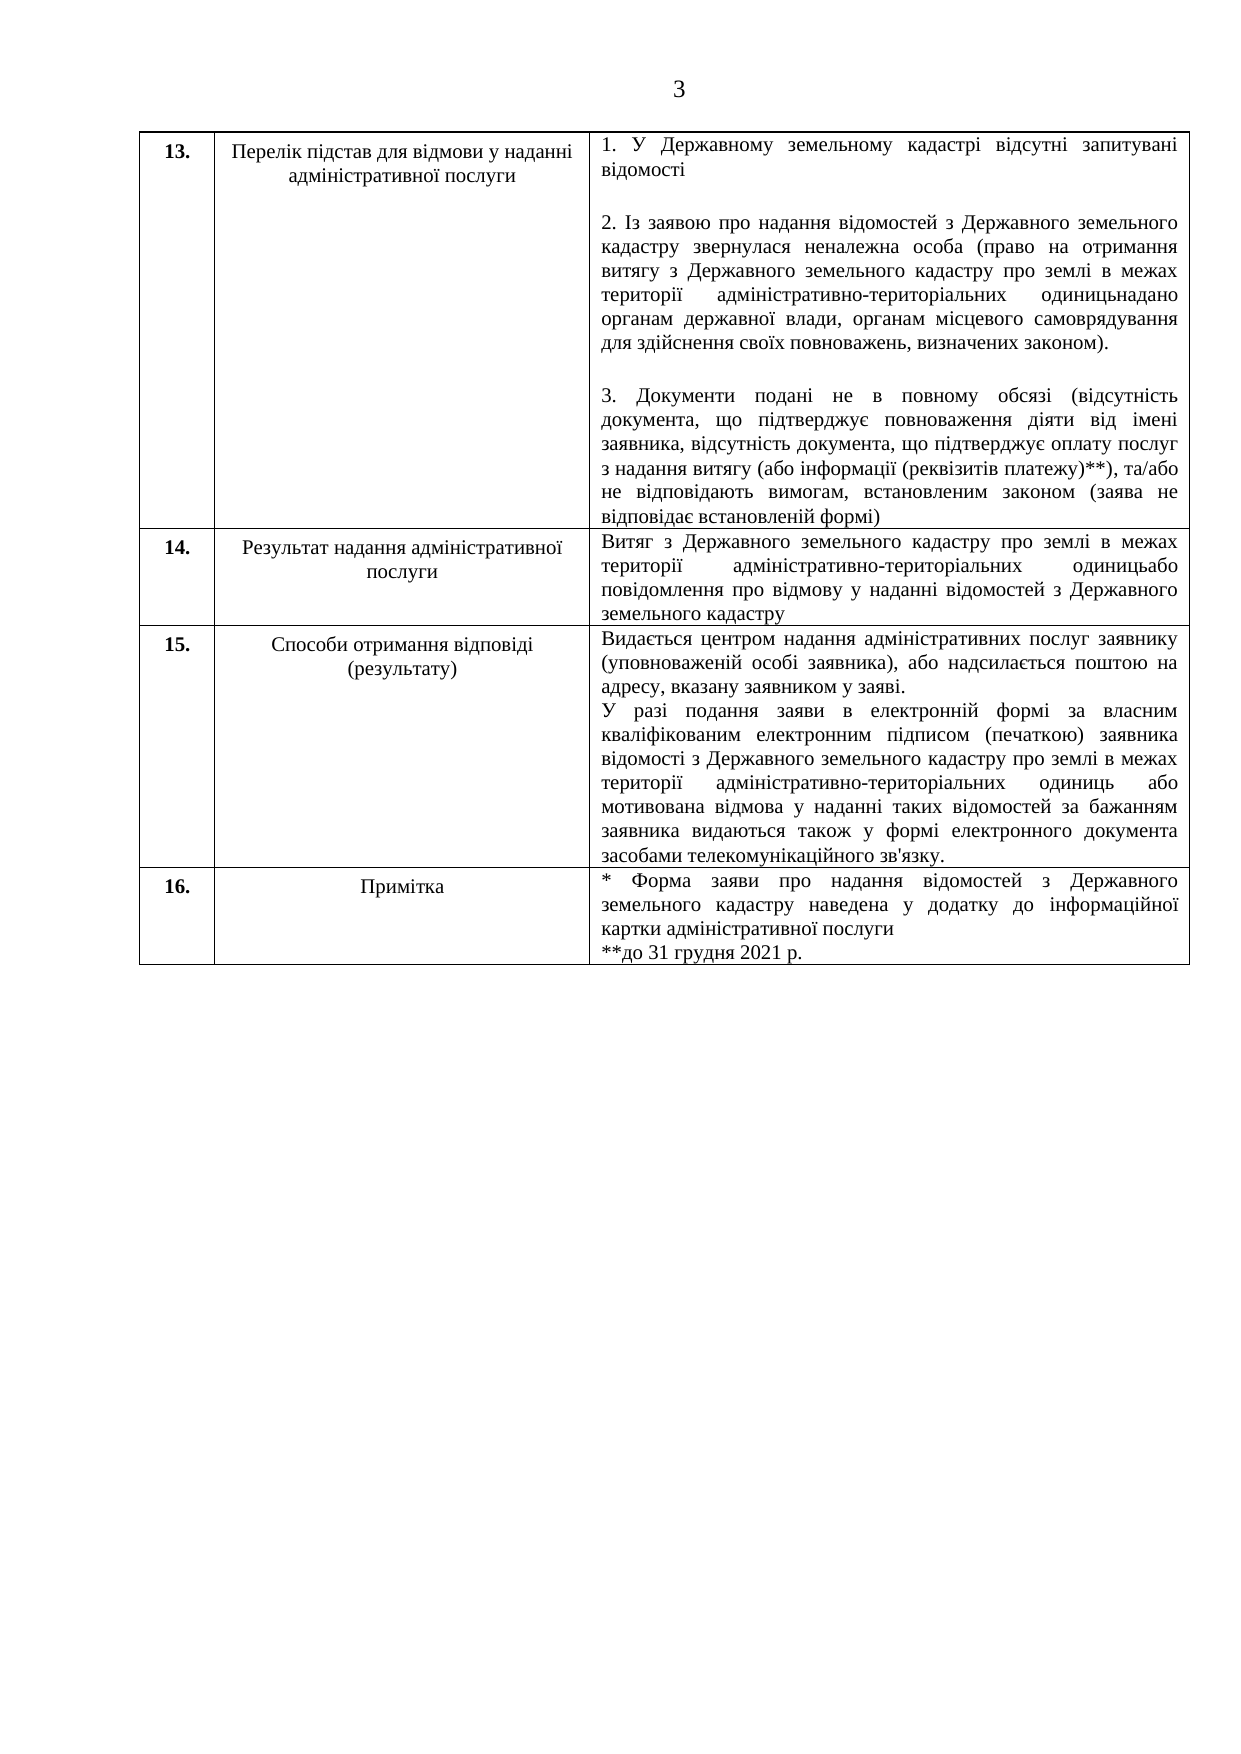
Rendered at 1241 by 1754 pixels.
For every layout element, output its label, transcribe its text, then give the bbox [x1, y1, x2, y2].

table_cell 15. [140, 626, 214, 867]
table_cell Способи отримання відповіді (результату) [215, 626, 589, 867]
table_cell Результат надання адміністративної послуги [215, 529, 589, 625]
table_cell 16. [140, 868, 214, 964]
table_cell Видається центром надання адміністративних послуг заявнику (уповноваженій особі заявника), або надсилається поштою на адресу, вказану заявником у заяві. У разі подання заяви в електронній формі за власним кваліфікованим електронним підписом (печаткою) заявника відомості з Державного земельного кадастру про землі в межах території адміністративно-територіальних одиниць або мотивована відмова у наданні таких відомостей за бажанням заявника видаються також у формі електронного документа засобами телекомунікаційного зв'язку. [590, 626, 1189, 867]
table_cell Примітка [215, 868, 589, 964]
table_cell 14. [140, 529, 214, 625]
table_cell 13. [140, 133, 214, 528]
table_cell 1. У Державному земельному кадастрі відсутні запитувані відомості 2. Із заявою про надання відомостей з Державного земельного кадастру звернулася неналежна особа (право на отримання витягу з Державного земельного кадастру про землі в межах території адміністративно-територіальних одиницьнадано органам державної влади, органам місцевого самоврядування для здійснення своїх повноважень, визначених законом). 3. Документи подані не в повному обсязі (відсутність документа, що підтверджує повноваження діяти від імені заявника, відсутність документа, що підтверджує оплату послуг з надання витягу (або інформації (реквізитів платежу)**), та/або не відповідають вимогам, встановленим законом (заява не відповідає встановленій формі) [590, 133, 1189, 528]
table_cell * Форма заяви про надання відомостей з Державного земельного кадастру наведена у додатку до інформаційної картки адміністративної послуги **до 31 грудня 2021 р. [590, 868, 1189, 964]
table_cell Перелік підстав для відмови у наданні адміністративної послуги [215, 133, 589, 528]
table_cell Витяг з Державного земельного кадастру про землі в межах території адміністративно-територіальних одиницьабо повідомлення про відмову у наданні відомостей з Державного земельного кадастру [590, 529, 1189, 625]
